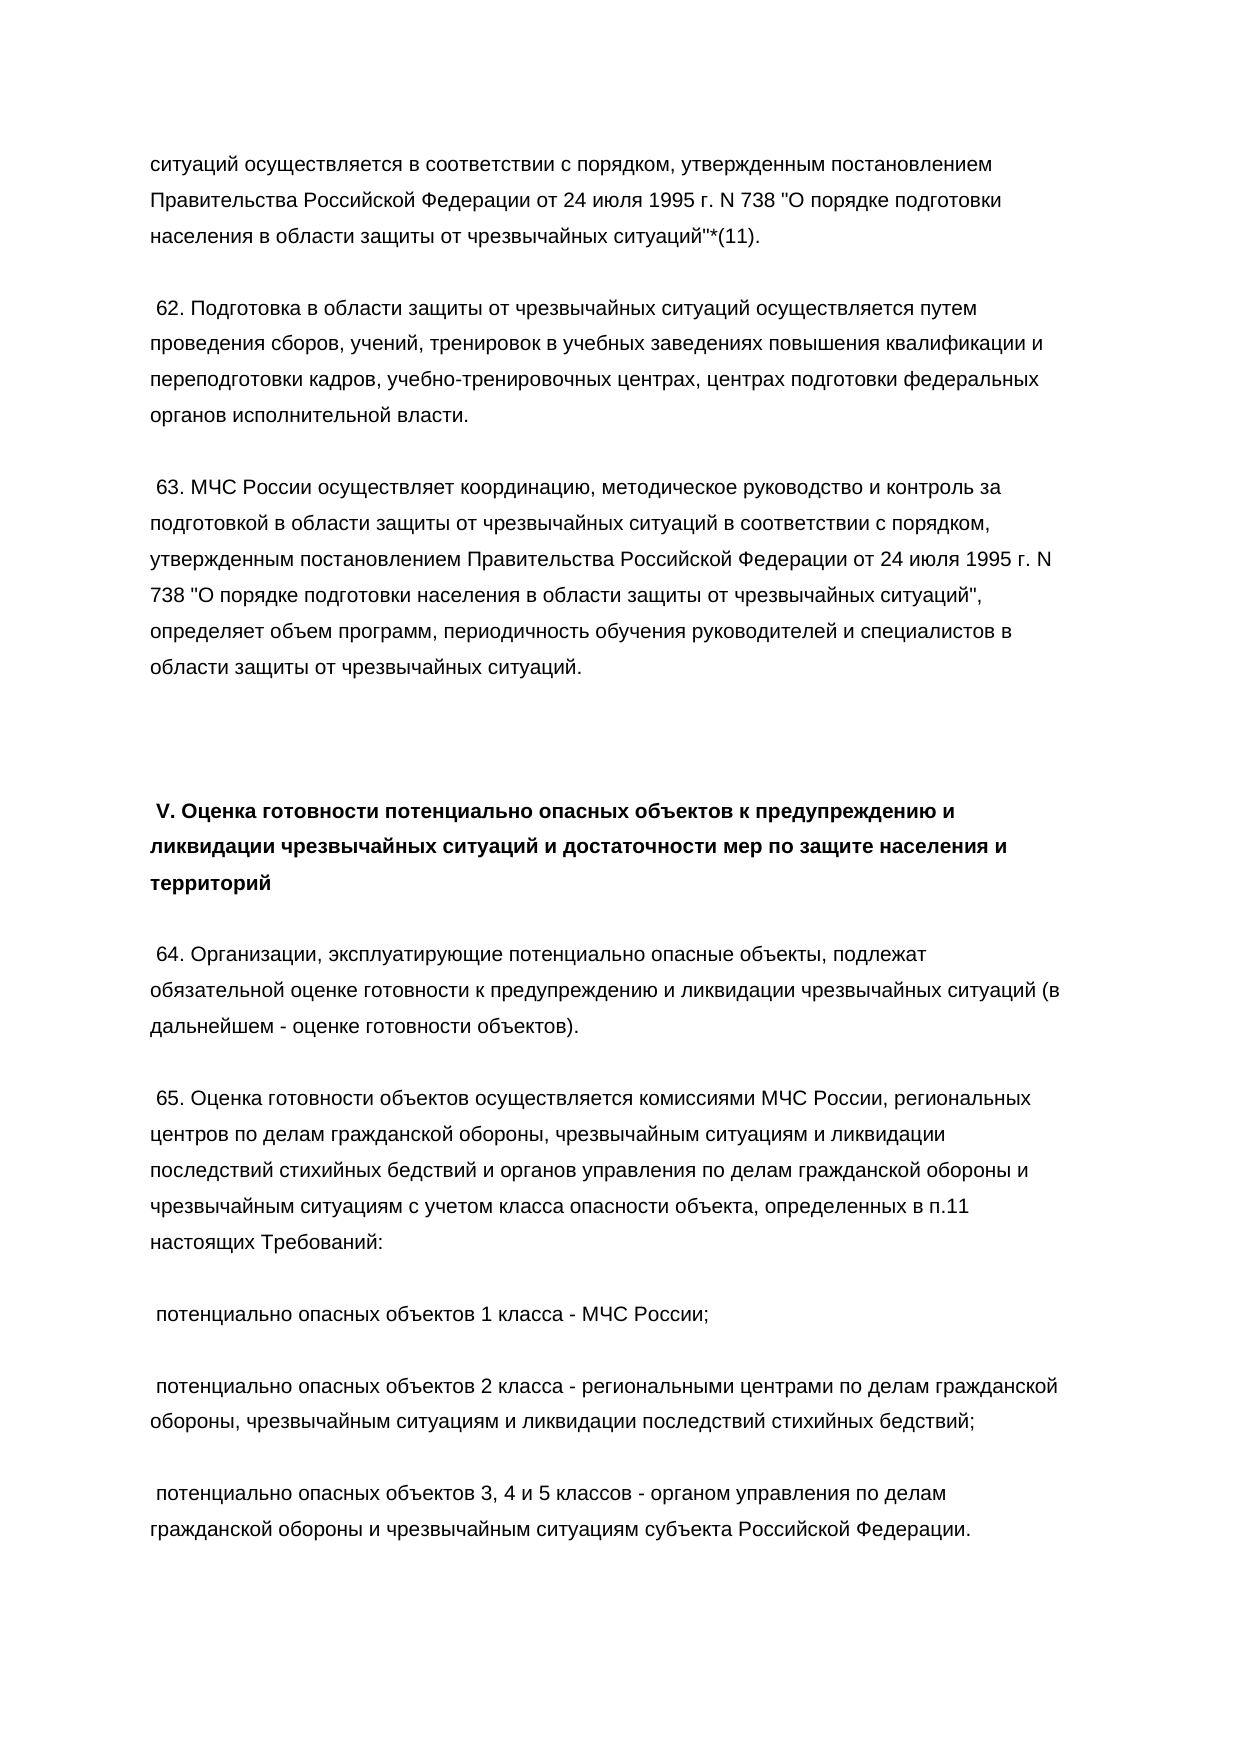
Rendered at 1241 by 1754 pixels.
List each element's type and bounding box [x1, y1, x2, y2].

table_cell [140, 150, 1078, 1577]
